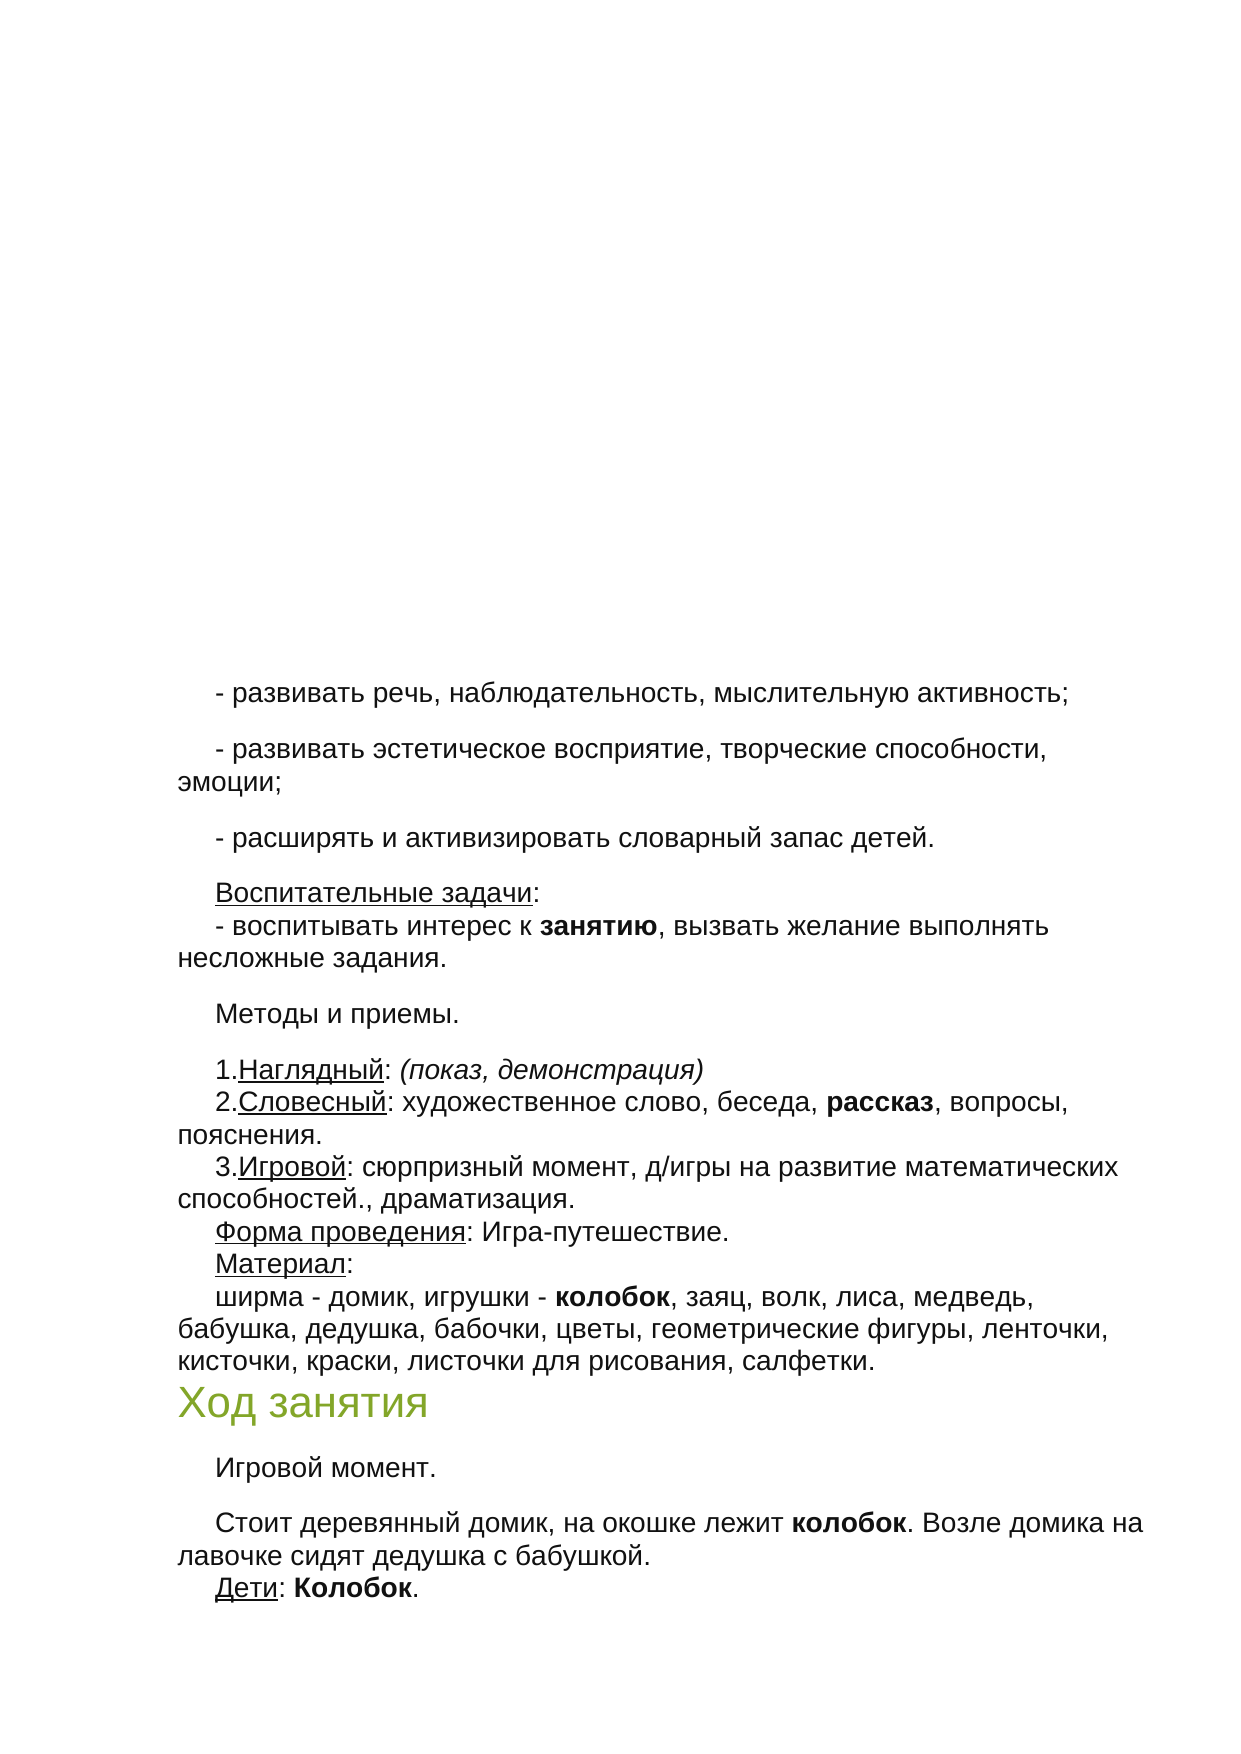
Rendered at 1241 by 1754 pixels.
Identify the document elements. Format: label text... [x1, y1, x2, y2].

text Форма проведения: Игра-путешествие. [177, 1215, 1152, 1247]
text - развивать речь, наблюдательность, мыслительную активность; [177, 676, 1152, 709]
text Игровой момент. [177, 1451, 1152, 1483]
text Ход занятия [177, 1377, 1152, 1427]
text - развивать эстетическое восприятие, творческие способности, эмоции; [177, 732, 1152, 797]
text 1.Наглядный: (показ, демонстрация) [177, 1053, 1152, 1085]
text Воспитательные задачи: [177, 876, 1152, 909]
text Стоит деревянный домик, на окошке лежит колобок. Возле домика на лавочке сидят дедушка с бабушкой. [177, 1506, 1152, 1571]
text 2.Словесный: художественное слово, беседа, рассказ, вопросы, пояснения. [177, 1085, 1152, 1150]
text - расширять и активизировать словарный запас детей. [177, 821, 1152, 853]
text Дети: Колобок. [177, 1571, 1152, 1603]
text Методы и приемы. [177, 997, 1152, 1029]
text - воспитывать интерес к занятию, вызвать желание выполнять несложные задания. [177, 909, 1152, 973]
text ширма - домик, игрушки - колобок, заяц, волк, лиса, медведь, бабушка, дедушка, бабочки, цветы, геометрические фигуры, ленточки, кисточки, краски, листочки для рисования, салфетки. [177, 1279, 1152, 1377]
text Материал: [177, 1247, 1152, 1279]
text 3.Игровой: сюрпризный момент, д/игры на развитие математических способностей., драматизация. [177, 1150, 1152, 1215]
